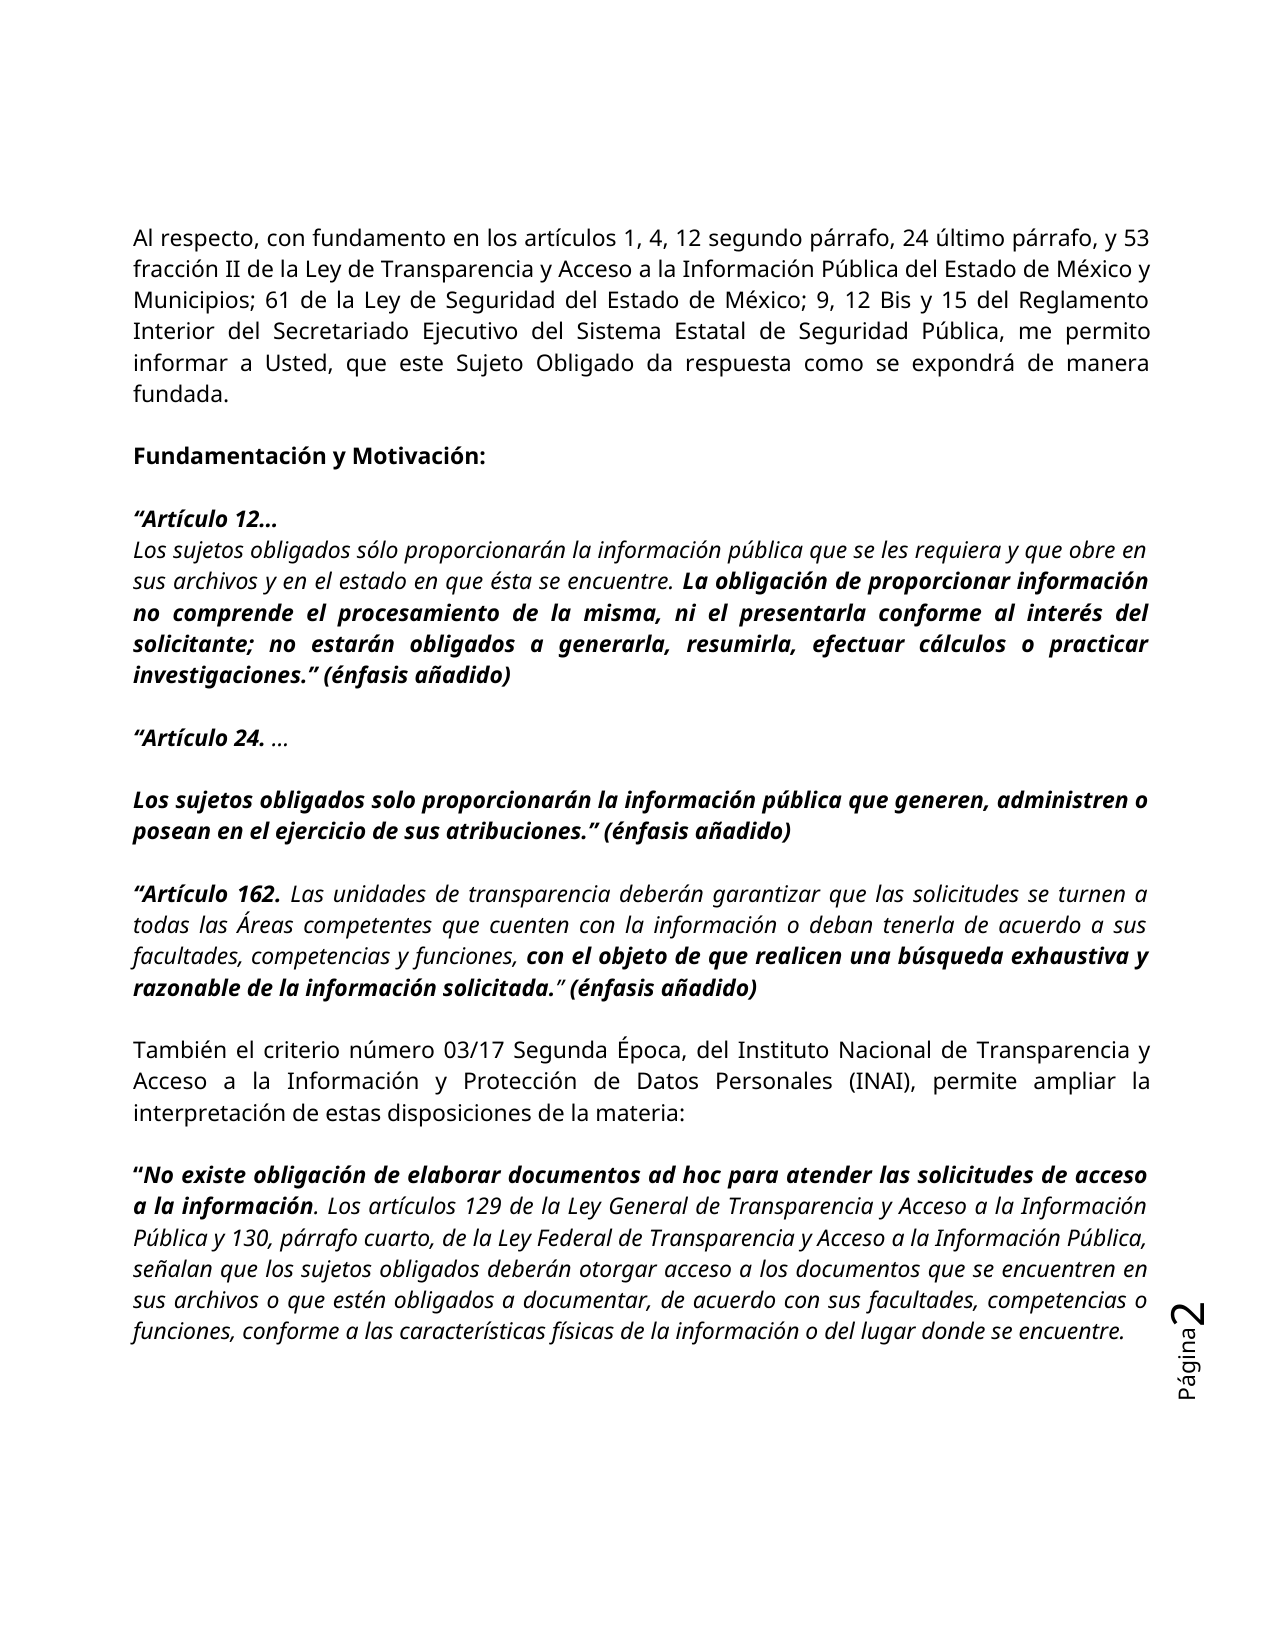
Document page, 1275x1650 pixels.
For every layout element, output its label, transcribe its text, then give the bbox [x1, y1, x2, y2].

text “Artículo 12… [133, 503, 1152, 534]
text Los sujetos obligados sólo proporcionarán la información pública que se les requiera y que obre en sus archivos y en el estado en que ésta se encuentre. La obligación de proporcionar información no comprende el procesamiento de la misma, ni el presentarla conforme al interés del solicitante; no estarán obligados a generarla, resumirla, efectuar cálculos o practicar investigaciones.” (énfasis añadido) [133, 534, 1152, 690]
text “No existe obligación de elaborar documentos ad hoc para atender las solicitudes de acceso a la información. Los artículos 129 de la Ley General de Transparencia y Acceso a la Información Pública y 130, párrafo cuarto, de la Ley Federal de Transparencia y Acceso a la Información Pública, señalan que los sujetos obligados deberán otorgar acceso a los documentos que se encuentren en sus archivos o que estén obligados a documentar, de acuerdo con sus facultades, competencias o funciones, conforme a las características físicas de la información o del lugar donde se encuentre. [133, 1159, 1152, 1347]
text Fundamentación y Motivación: [133, 440, 1152, 472]
text “Artículo 24. … [133, 722, 1152, 753]
text Al respecto, con fundamento en los artículos 1, 4, 12 segundo párrafo, 24 último párrafo, y 53 fracción II de la Ley de Transparencia y Acceso a la Información Pública del Estado de México y Municipios; 61 de la Ley de Seguridad del Estado de México; 9, 12 Bis y 15 del Reglamento Interior del Secretariado Ejecutivo del Sistema Estatal de Seguridad Pública, me permito informar a Usted, que este Sujeto Obligado da respuesta como se expondrá de manera fundada. [133, 222, 1152, 409]
text También el criterio número 03/17 Segunda Época, del Instituto Nacional de Transparencia y Acceso a la Información y Protección de Datos Personales (INAI), permite ampliar la interpretación de estas disposiciones de la materia: [133, 1034, 1152, 1128]
text Los sujetos obligados solo proporcionarán la información pública que generen, administren o posean en el ejercicio de sus atribuciones.” (énfasis añadido) [133, 784, 1152, 847]
text “Artículo 162. Las unidades de transparencia deberán garantizar que las solicitudes se turnen a todas las Áreas competentes que cuenten con la información o deban tenerla de acuerdo a sus facultades, competencias y funciones, con el objeto de que realicen una búsqueda exhaustiva y razonable de la información solicitada.” (énfasis añadido) [133, 878, 1152, 1003]
